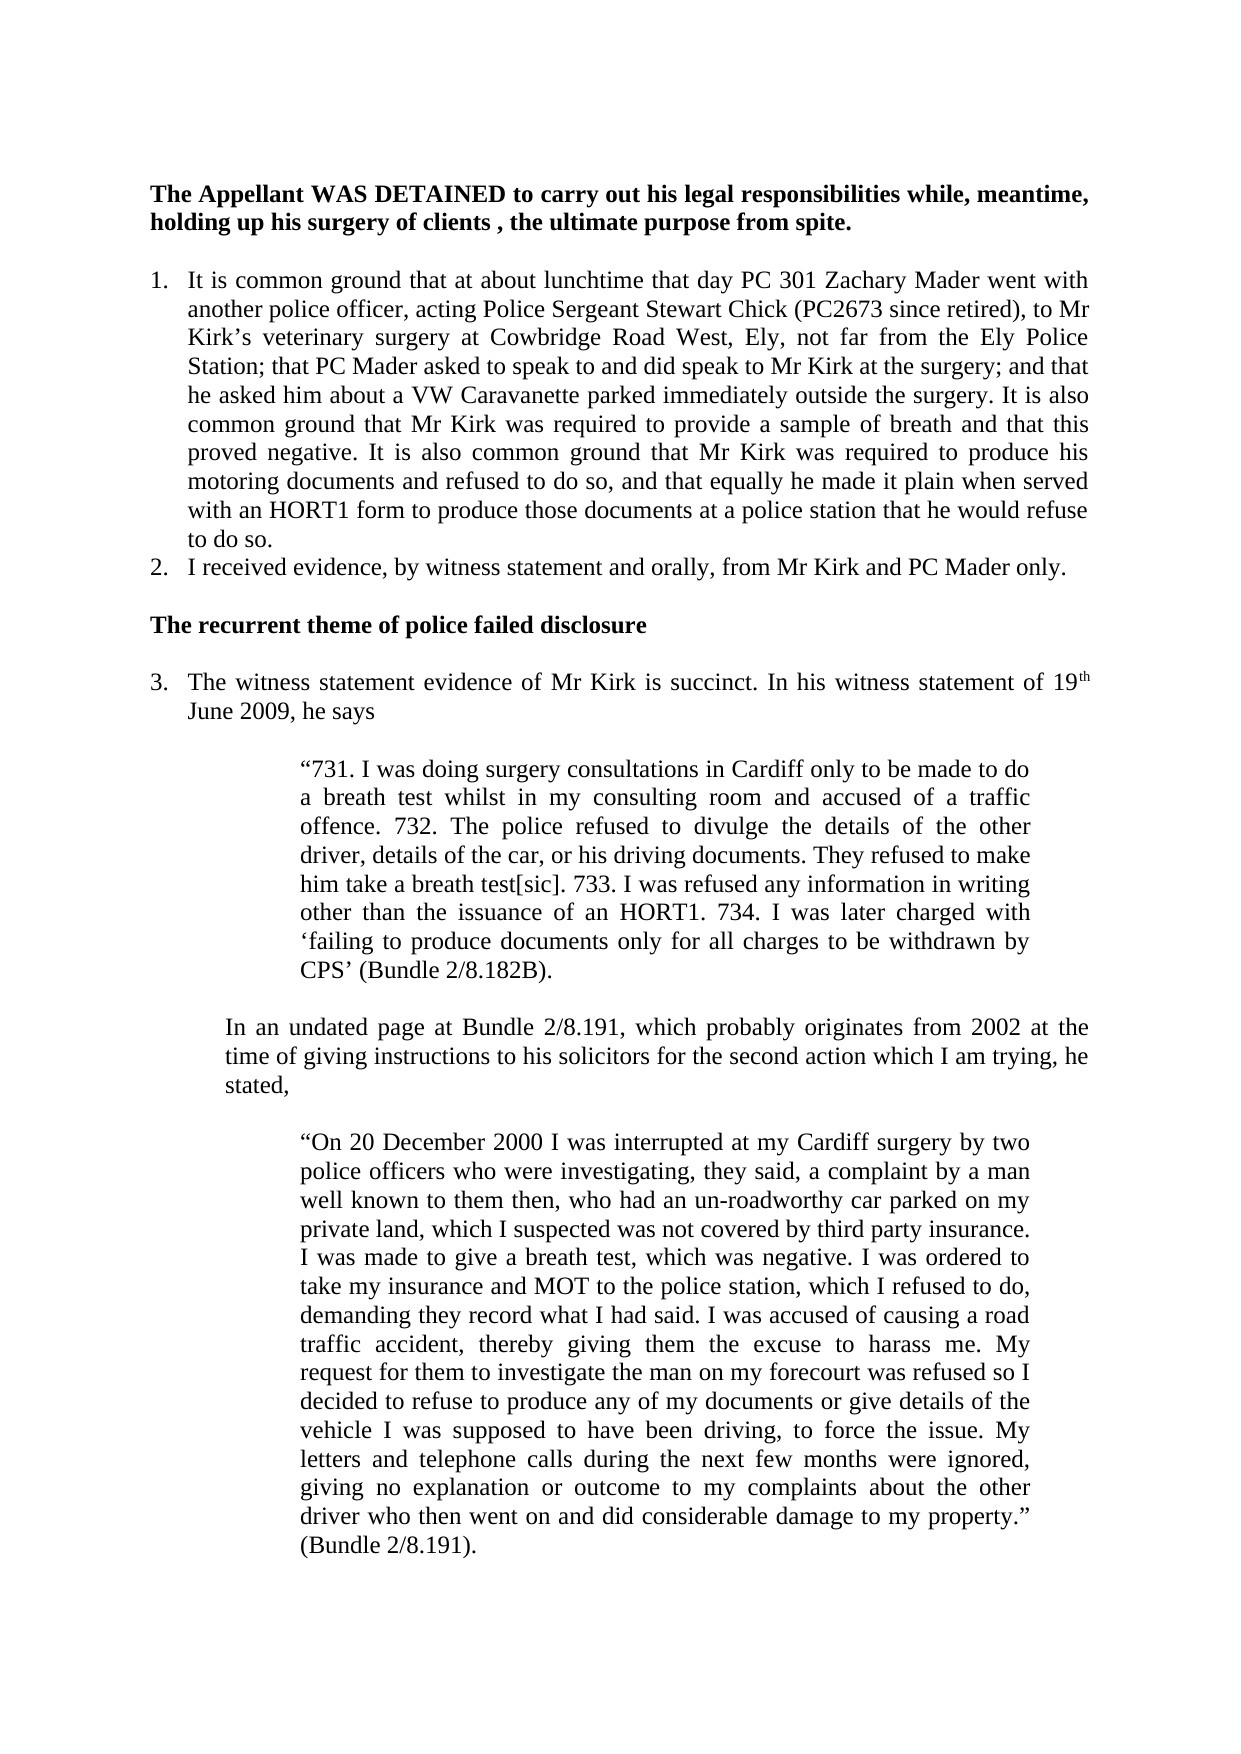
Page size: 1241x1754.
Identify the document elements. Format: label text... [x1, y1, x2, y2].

text “731. I was doing surgery consultations in only to be made to do a breath test whilst in my consulting room and accused of a traffic offence. 732. The police refused to divulge the details of the other driver, details of the car, or his driving documents. They refused to make him take a breath test[sic]. 733. I was refused any information in writing other than the issuance of an HORT1. 734. I was later charged with ‘failing to produce documents only for all charges to be withdrawn by CPS’ (Bundle 2/8.182B). [300, 754, 1031, 984]
text In an undated page at Bundle 2/8.191, which probably originates from 2002 at the time of giving instructions to his solicitors for the second action which I am trying, he stated, [225, 1012, 1090, 1099]
text The Appellant WAS DETAINED to carry out his legal responsibilities while, meantime, holding up his surgery of clients , the ultimate purpose from spite. [150, 179, 1090, 236]
list The witness statement evidence of Mr Kirk is succinct. In his witness statement of 19th June 2009, he says [150, 667, 1090, 725]
list I received evidence, by witness statement and orally, from Mr Kirk and PC Mader only. [150, 552, 1090, 581]
text “On 20 December 2000 I was interrupted at my Cardiff surgery by two police officers who were investigating, they said, a complaint by a man well known to them then, who had an un-roadworthy car parked on my private land, which I suspected was not covered by third party insurance. I was made to give a breath test, which was negative. I was ordered to take my insurance and MOT to the police station, which I refused to do, demanding they record what I had said. I was accused of causing a road traffic accident, thereby giving them the excuse to harass me. My request for them to investigate the man on my forecourt was refused so I decided to refuse to produce any of my documents or give details of the vehicle I was supposed to have been driving, to force the issue. My letters and telephone calls during the next few months were ignored, giving no explanation or outcome to my complaints about the other driver who then went on and did considerable damage to my property.” (Bundle 2/8.191). [300, 1127, 1031, 1559]
text The recurrent theme of police failed disclosure [150, 610, 1090, 639]
list It is common ground that at about lunchtime that day PC 301 Zachary Mader went with another police officer, acting Police Sergeant Stewart Chick (PC2673 since retired), to Mr Kirk’s veterinary surgery at Cowbridge Road West, Ely, not far from the Ely Police Station; that PC Mader asked to speak to and did speak to Mr Kirk at the surgery; and that he asked him about a VW Caravanette parked immediately outside the surgery. It is also common ground that Mr Kirk was required to provide a sample of breath and that this proved negative. It is also common ground that Mr Kirk was required to produce his motoring documents and refused to do so, and that equally he made it plain when served with an HORT1 form to produce those documents at a police station that he would refuse to do so. [150, 265, 1090, 552]
